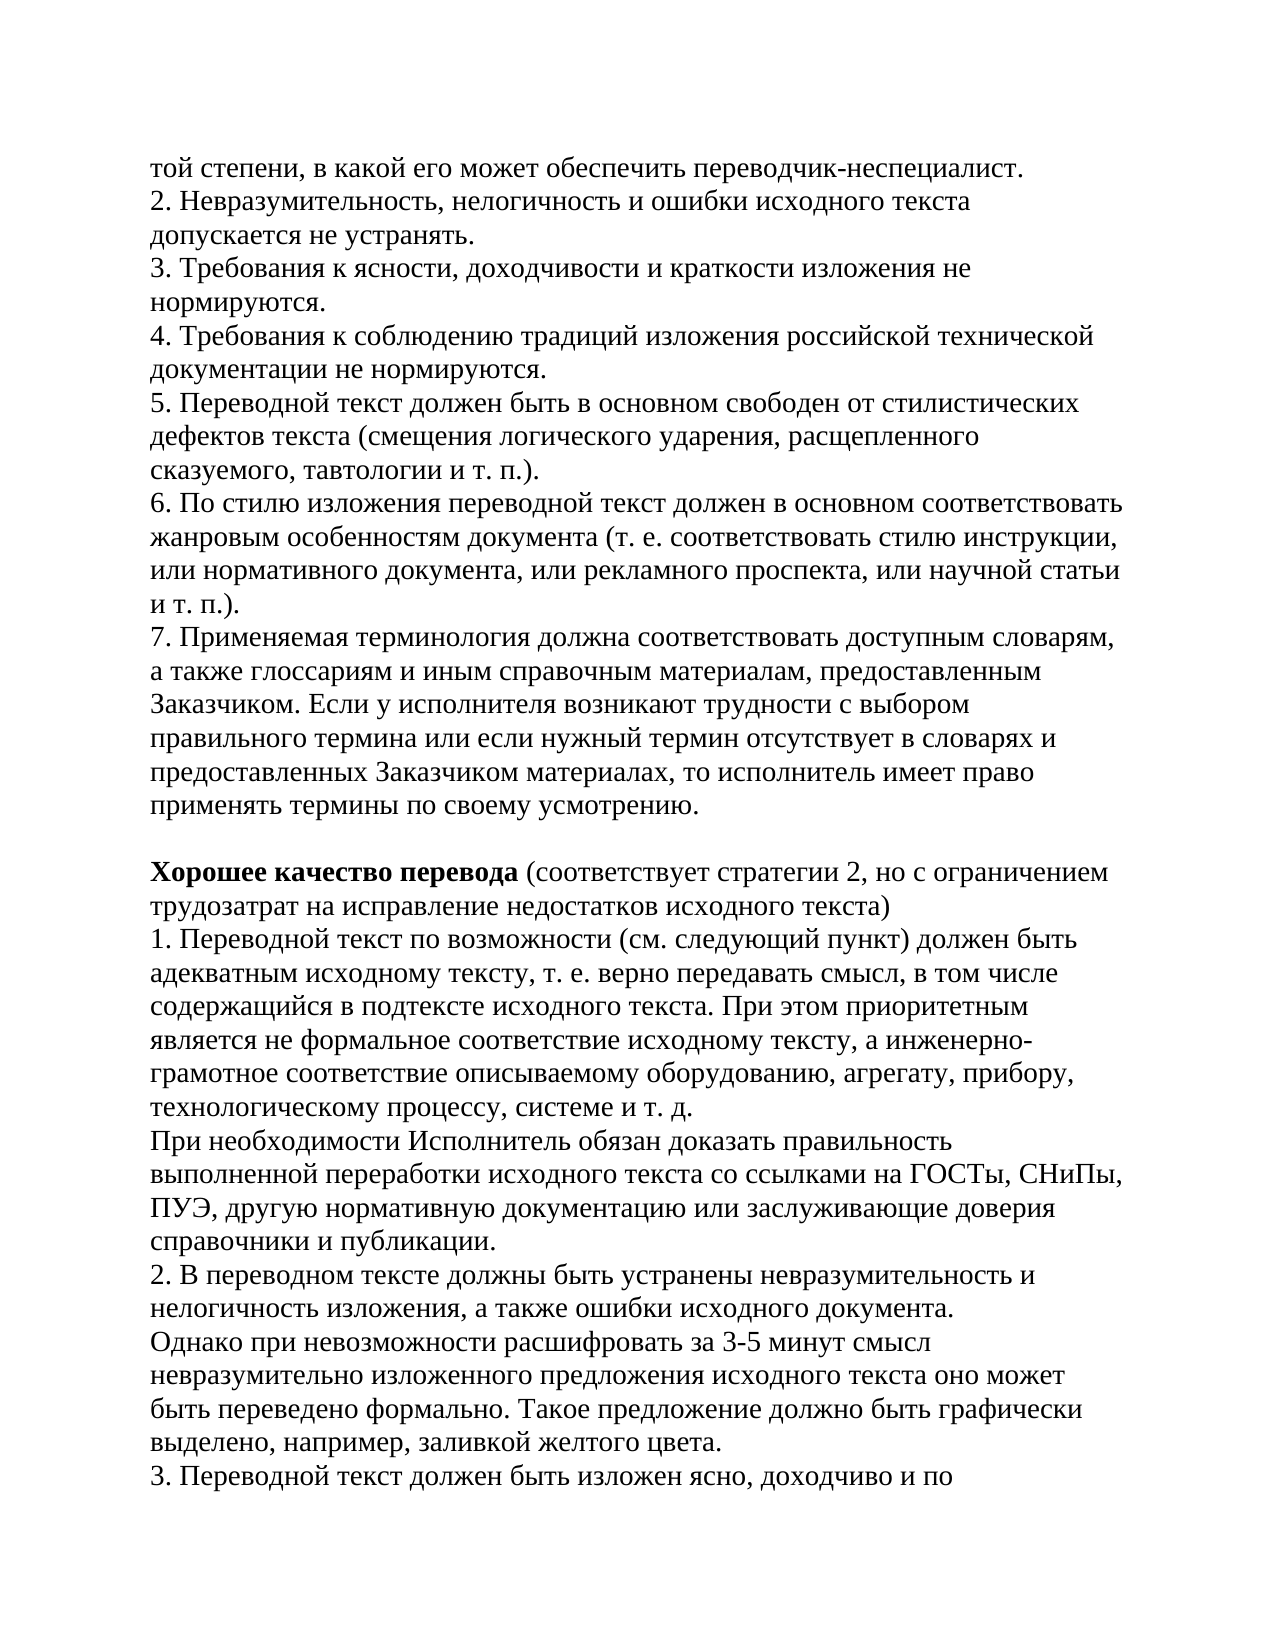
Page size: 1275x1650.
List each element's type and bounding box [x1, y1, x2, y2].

text [150, 150, 1125, 1492]
